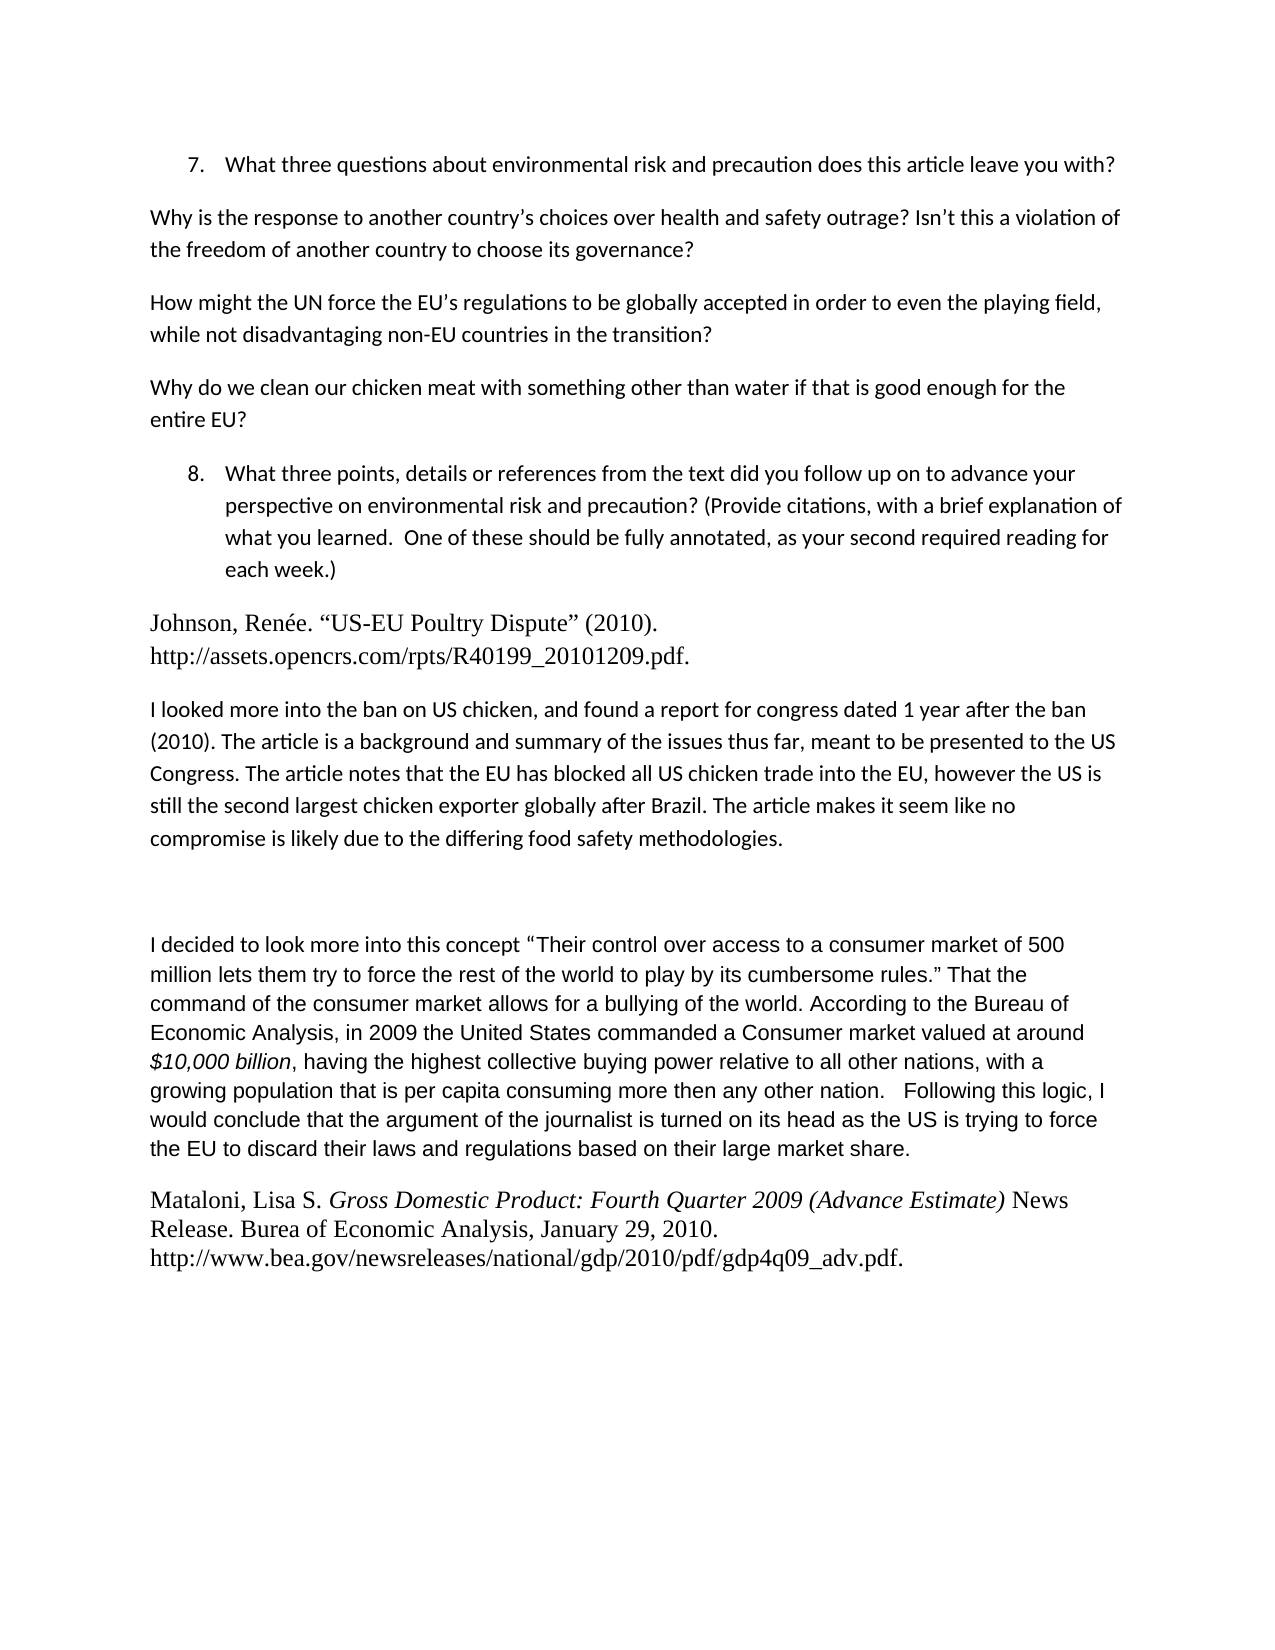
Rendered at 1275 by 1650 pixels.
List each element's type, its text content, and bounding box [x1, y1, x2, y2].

text Mataloni, Lisa S. Gross Domestic Product: Fourth Quarter 2009 (Advance Estimate) News Release. Burea of Economic Analysis, January 29, 2010. http://www.bea.gov/newsreleases/national/gdp/2010/pdf/gdp4q09_adv.pdf. [150, 1185, 1125, 1271]
list What three questions about environmental risk and precaution does this article leave you with? [187, 150, 1125, 178]
text How might the UN force the EU’s regulations to be globally accepted in order to even the playing field, while not disadvantaging non-EU countries in the transition? [150, 288, 1125, 348]
text I looked more into the ban on US chicken, and found a report for congress dated 1 year after the ban (2010). The article is a background and summary of the issues thus far, meant to be presented to the US Congress. The article notes that the EU has blocked all US chicken trade into the EU, however the US is still the second largest chicken exporter globally after Brazil. The article makes it seem like no compromise is likely due to the differing food safety methodologies. [150, 695, 1125, 852]
list What three points, details or references from the text did you follow up on to advance your perspective on environmental risk and precaution? (Provide citations, with a brief explanation of what you learned. One of these should be fully annotated, as your second required reading for each week.) [187, 459, 1125, 583]
text Why is the response to another country’s choices over health and safety outrage? Isn’t this a violation of the freedom of another country to choose its governance? [150, 203, 1125, 263]
text Why do we clean our chicken meat with something other than water if that is good enough for the entire EU? [150, 373, 1125, 434]
text Johnson, Renée. “US-EU Poultry Dispute” (2010). http://assets.opencrs.com/rpts/R40199_20101209.pdf. [150, 608, 1125, 670]
text I decided to look more into this concept “Their control over access to a consumer market of 500 million lets them try to force the rest of the world to play by its cumbersome rules.” That the command of the consumer market allows for a bullying of the world. According to the Bureau of Economic Analysis, in 2009 the United States commanded a Consumer market valued at around $10,000 billion, having the highest collective buying power relative to all other nations, with a growing population that is per capita consuming more then any other nation. Following this logic, I would conclude that the argument of the journalist is turned on its head as the US is trying to force the EU to discard their laws and regulations based on their large market share. [150, 930, 1125, 1161]
